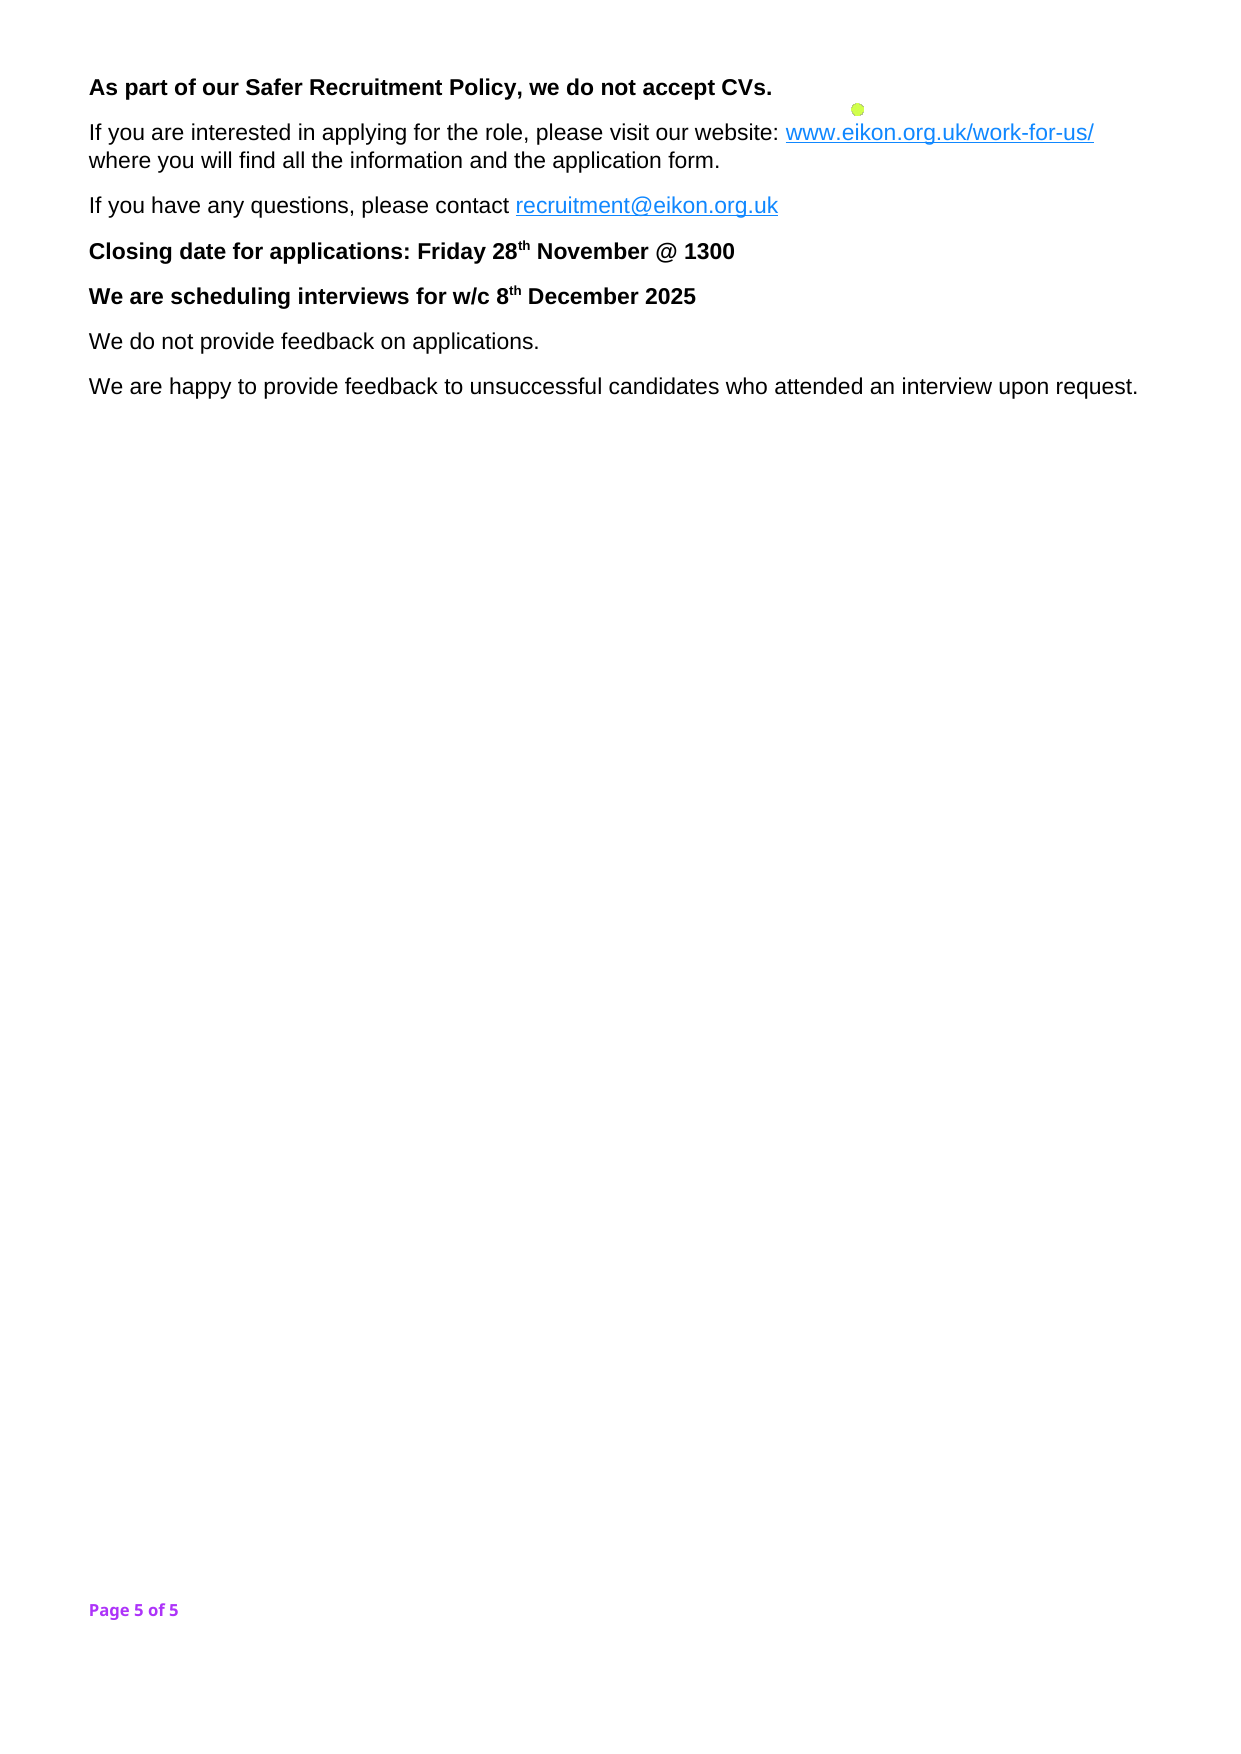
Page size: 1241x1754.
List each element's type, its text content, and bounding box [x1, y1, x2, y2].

text We are scheduling interviews for w/c 8th December 2025 [89, 283, 1152, 309]
text If you are interested in applying for the role, please visit our website: www.eikon.org.uk/work-for-us/ where you will find all the information and the application form. [89, 119, 1152, 174]
text As part of our Safer Recruitment Policy, we do not accept CVs. [89, 74, 1152, 100]
text Closing date for applications: Friday 28th November @ 1300 [89, 238, 1152, 264]
picture [851, 103, 864, 116]
text If you have any questions, please contact recruitment@eikon.org.uk [89, 192, 1152, 219]
text We are happy to provide feedback to unsuccessful candidates who attended an interview upon request. [89, 373, 1152, 399]
text We do not provide feedback on applications. [89, 328, 1152, 354]
